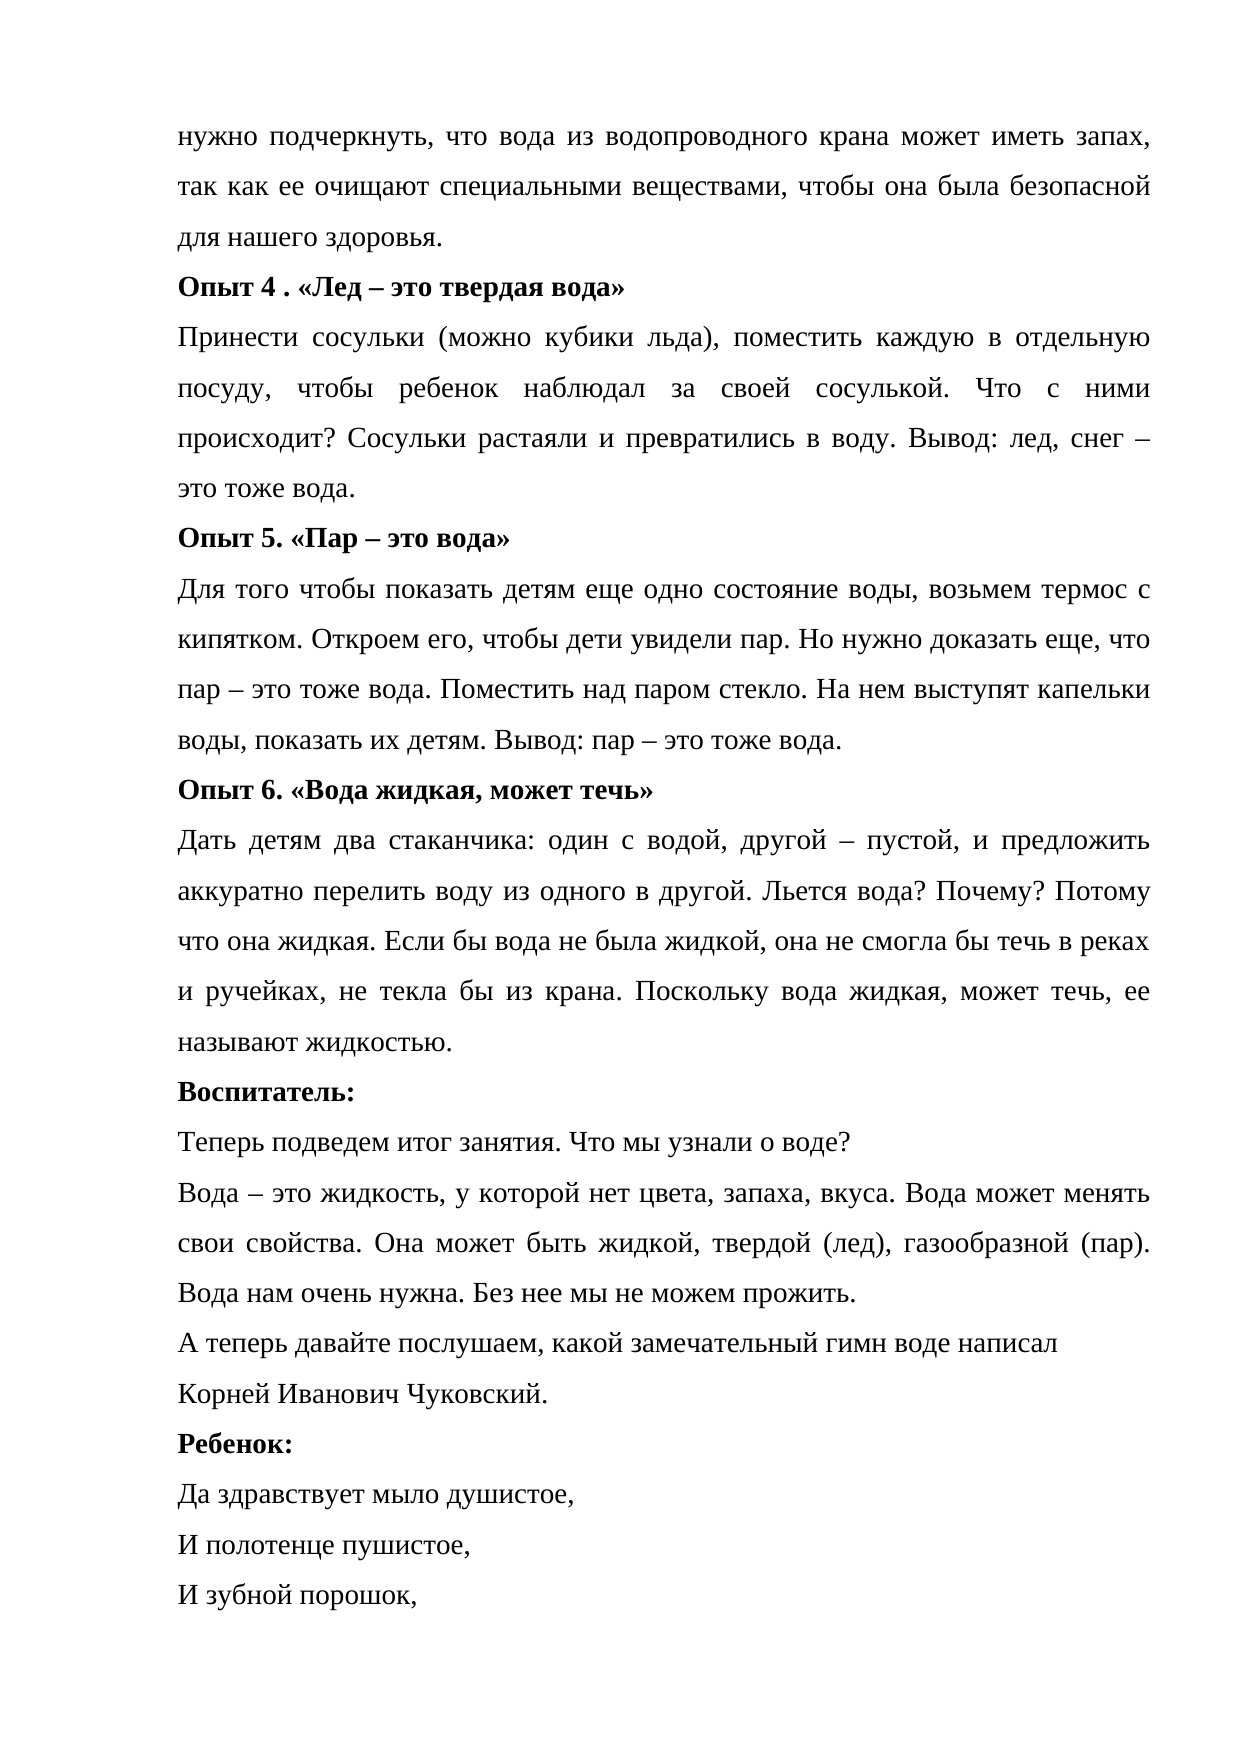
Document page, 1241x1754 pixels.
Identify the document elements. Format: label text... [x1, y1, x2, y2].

text А теперь давайте послушаем, какой замечательный гимн воде написал Корней Иванович Чуковский. [177, 1326, 1152, 1409]
text Воспитатель: [177, 1074, 1152, 1108]
text Принести сосульки (можно кубики льда), поместить каждую в отдельную посуду, чтобы ребенок наблюдал за своей сосулькой. Что с ними происходит? Сосульки растаяли и превратились в воду. Вывод: лед, снег – это тоже вода. [177, 319, 1152, 504]
text Опыт 6. «Вода жидкая, может течь» [177, 772, 1152, 806]
text Для того чтобы показать детям еще одно состояние воды, возьмем термос с кипятком. Откроем его, чтобы дети увидели пар. Но нужно доказать еще, что пар – это тоже вода. Поместить над паром стекло. На нем выступят капельки воды, показать их детям. Вывод: пар – это тоже вода. [177, 571, 1152, 755]
text И зубной порошок, [177, 1577, 1152, 1611]
text Дать детям два стаканчика: один с водой, другой – пустой, и предложить аккуратно перелить воду из одного в другой. Льется вода? Почему? Потому что она жидкая. Если бы вода не была жидкой, она не смогла бы течь в реках и ручейках, не текла бы из крана. Поскольку вода жидкая, может течь, ее называют жидкостью. [177, 822, 1152, 1057]
text И полотенце пушистое, [177, 1527, 1152, 1560]
text Опыт 5. «Пар – это вода» [177, 521, 1152, 554]
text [177, 118, 1152, 252]
text Теперь подведем итог занятия. Что мы узнали о воде? [177, 1124, 1152, 1158]
text Ребенок: [177, 1426, 1152, 1460]
text Вода – это жидкость, у которой нет цвета, запаха, вкуса. Вода может менять свои свойства. Она может быть жидкой, твердой (лед), газообразной (пар). Вода нам очень нужна. Без нее мы не можем прожить. [177, 1175, 1152, 1309]
text Да здравствует мыло душистое, [177, 1477, 1152, 1510]
text Опыт 4 . «Лед – это твердая вода» [177, 269, 1152, 303]
